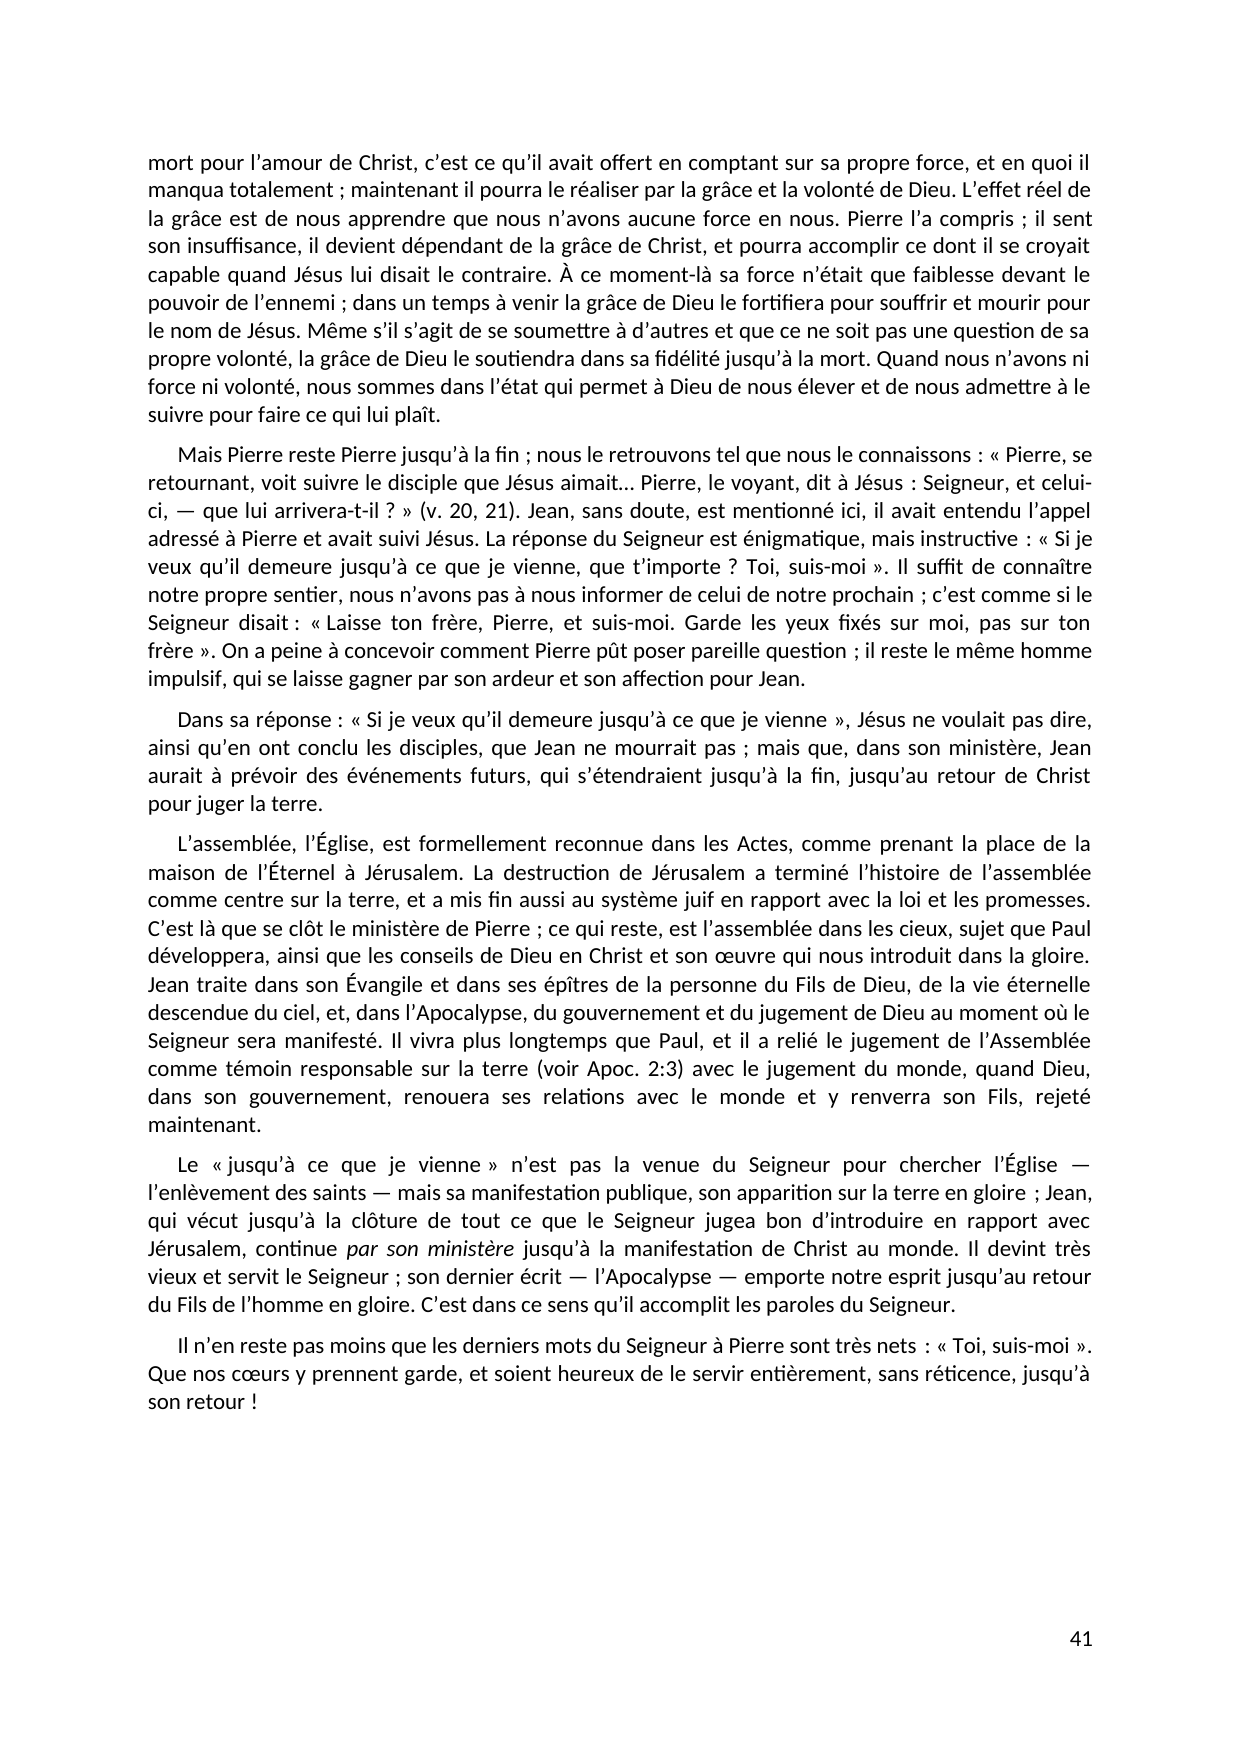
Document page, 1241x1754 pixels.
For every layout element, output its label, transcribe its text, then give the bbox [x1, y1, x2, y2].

text L’assemblée, l’Église, est formellement reconnue dans les Actes, comme prenant la place de la maison de l’Éternel à Jérusalem. La destruction de Jérusalem a terminé l’histoire de l’assemblée comme centre sur la terre, et a mis fin aussi au système juif en rapport avec la loi et les promesses. C’est là que se clôt le ministère de Pierre ; ce qui reste, est l’assemblée dans les cieux, sujet que Paul développera, ainsi que les conseils de Dieu en Christ et son œuvre qui nous introduit dans la gloire. Jean traite dans son Évangile et dans ses épîtres de la personne du Fils de Dieu, de la vie éternelle descendue du ciel, et, dans l’Apocalypse, du gouvernement et du jugement de Dieu au moment où le Seigneur sera manifesté. Il vivra plus longtemps que Paul, et il a relié le jugement de l’Assemblée comme témoin responsable sur la terre (voir Apoc. 2:3) avec le jugement du monde, quand Dieu, dans son gouvernement, renouera ses relations avec le monde et y renverra son Fils, rejeté maintenant. [148, 829, 1093, 1138]
text Il n’en reste pas moins que les derniers mots du Seigneur à Pierre sont très nets : « Toi, suis-moi ». Que nos cœurs y prennent garde, et soient heureux de le servir entièrement, sans réticence, jusqu’à son retour ! [148, 1331, 1093, 1415]
text Le « jusqu’à ce que je vienne » n’est pas la venue du Seigneur pour chercher l’Église — l’enlèvement des saints — mais sa manifestation publique, son apparition sur la terre en gloire ; Jean, qui vécut jusqu’à la clôture de tout ce que le Seigneur jugea bon d’introduire en rapport avec Jérusalem, continue par son ministère jusqu’à la manifestation de Christ au monde. Il devint très vieux et servit le Seigneur ; son dernier écrit — l’Apocalypse — emporte notre esprit jusqu’au retour du Fils de l’homme en gloire. C’est dans ce sens qu’il accomplit les paroles du Seigneur. [148, 1150, 1093, 1318]
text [148, 148, 1093, 428]
text Dans sa réponse : « Si je veux qu’il demeure jusqu’à ce que je vienne », Jésus ne voulait pas dire, ainsi qu’en ont conclu les disciples, que Jean ne mourrait pas ; mais que, dans son ministère, Jean aurait à prévoir des événements futurs, qui s’étendraient jusqu’à la fin, jusqu’au retour de Christ pour juger la terre. [148, 705, 1093, 817]
text Mais Pierre reste Pierre jusqu’à la fin ; nous le retrouvons tel que nous le connaissons : « Pierre, se retournant, voit suivre le disciple que Jésus aimait… Pierre, le voyant, dit à Jésus : Seigneur, et celui-ci, — que lui arrivera-t-il ? » (v. 20, 21). Jean, sans doute, est mentionné ici, il avait entendu l’appel adressé à Pierre et avait suivi Jésus. La réponse du Seigneur est énigmatique, mais instructive : « Si je veux qu’il demeure jusqu’à ce que je vienne, que t’importe ? Toi, suis-moi ». Il suffit de connaître notre propre sentier, nous n’avons pas à nous informer de celui de notre prochain ; c’est comme si le Seigneur disait : « Laisse ton frère, Pierre, et suis-moi. Garde les yeux fixés sur moi, pas sur ton frère ». On a peine à concevoir comment Pierre pût poser pareille question ; il reste le même homme impulsif, qui se laisse gagner par son ardeur et son affection pour Jean. [148, 440, 1093, 692]
